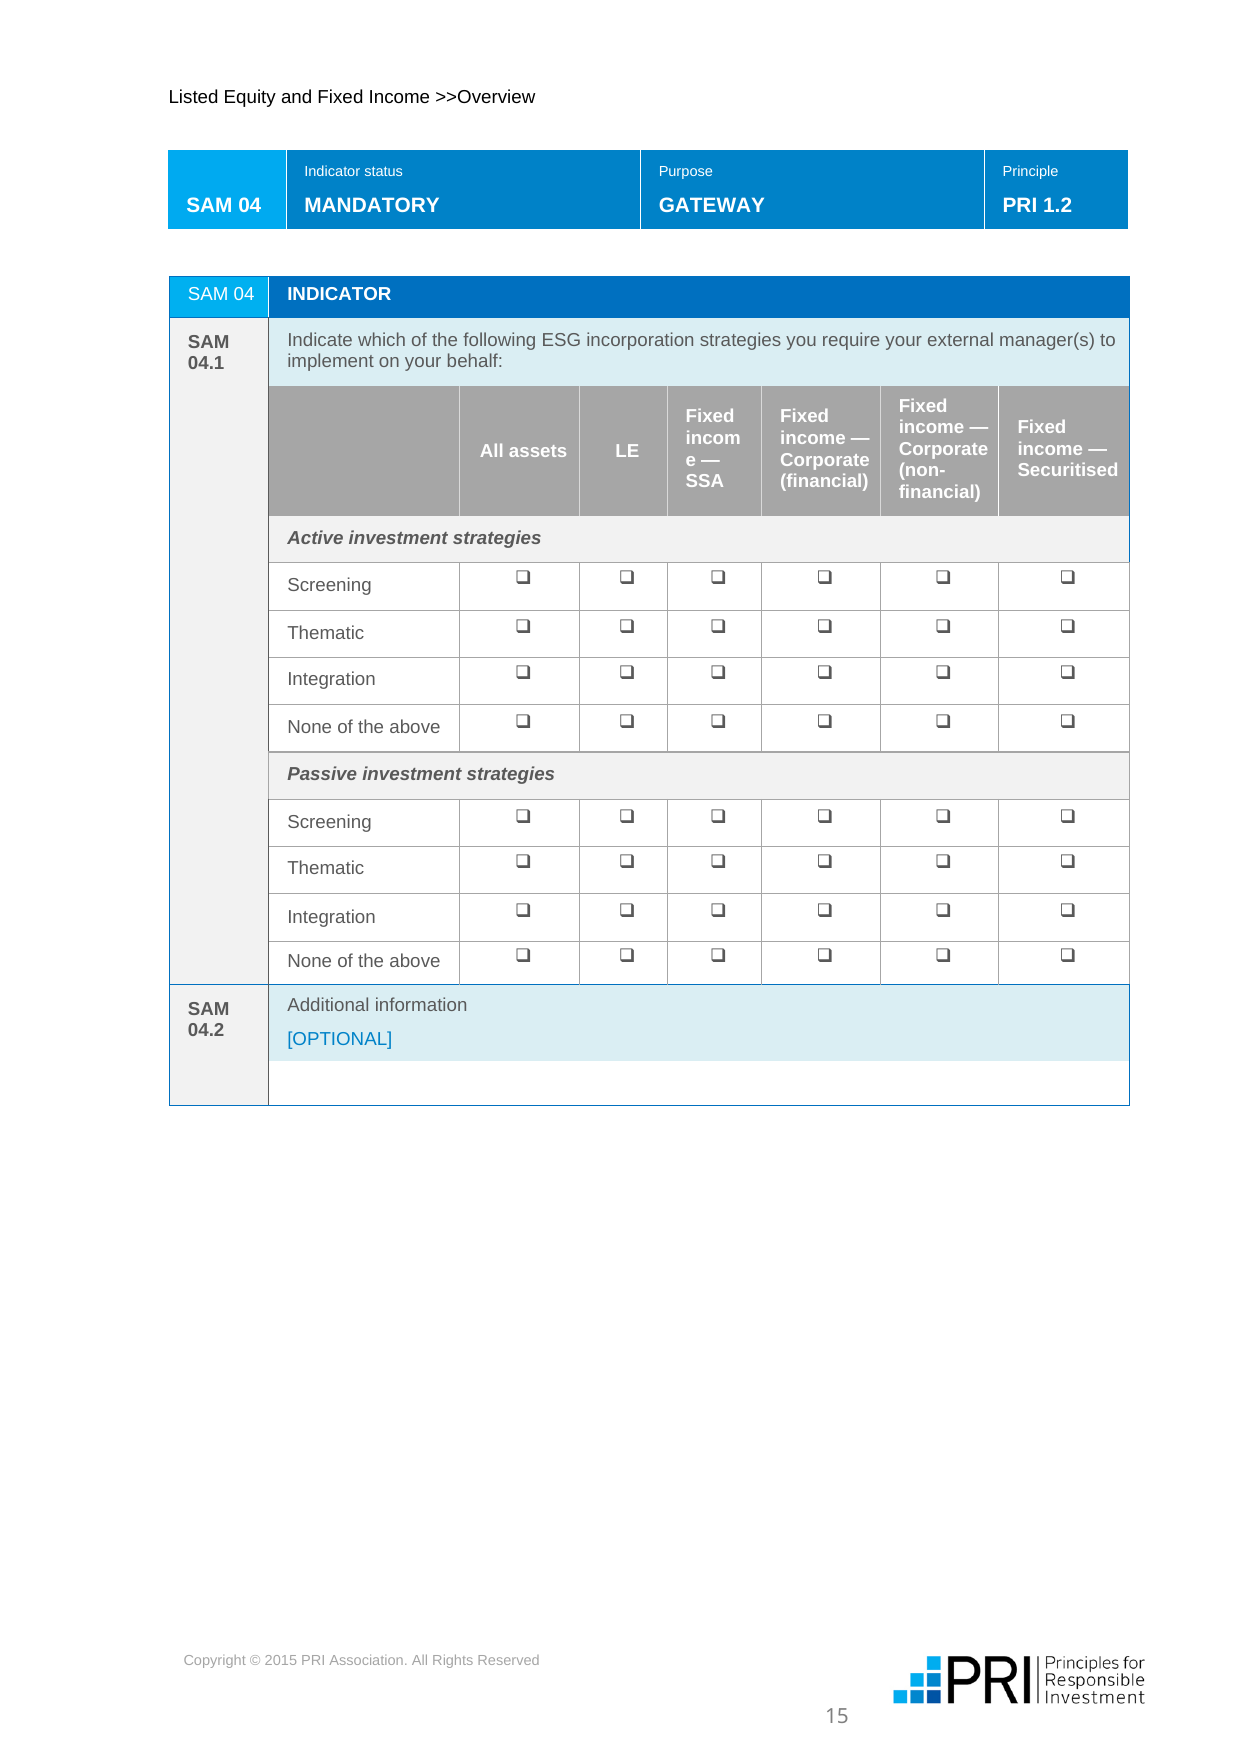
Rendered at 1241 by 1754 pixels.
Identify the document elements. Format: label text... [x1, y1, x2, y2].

table_cell Active investment strategies [269, 516, 1129, 562]
table_cell [999, 658, 1129, 704]
table_cell [668, 658, 761, 704]
table_cell [999, 611, 1129, 657]
table_cell [668, 705, 761, 751]
table_cell [881, 942, 998, 984]
table_cell Thematic [269, 611, 459, 657]
table_cell [460, 705, 579, 751]
table_cell Screening [269, 800, 459, 846]
table_cell SAM 04 [168, 186, 286, 229]
table_cell [580, 847, 667, 893]
table_cell MANDATORY [287, 186, 640, 229]
table_cell Fixed income —Securitised [999, 386, 1129, 515]
table_cell Indicate which of the following ESG incorporation strategies you require your external manager(s) to implement on your behalf: [269, 318, 1129, 386]
table_cell [881, 563, 998, 609]
table_header Indicator status [287, 150, 640, 186]
table_cell [762, 847, 880, 893]
table_cell Thematic [269, 847, 459, 893]
table_cell [881, 800, 998, 846]
table_cell [881, 847, 998, 893]
table_header SAM 04 [170, 277, 268, 317]
table_cell [762, 563, 880, 609]
table_cell LE [580, 386, 667, 515]
table_cell [170, 386, 268, 984]
table_cell [999, 847, 1129, 893]
table_cell [580, 611, 667, 657]
table_cell [460, 800, 579, 846]
table_cell None of the above [269, 705, 459, 751]
table_cell All assets [460, 386, 579, 515]
table_cell [580, 942, 667, 984]
table_cell [269, 1061, 1129, 1105]
table_cell [460, 611, 579, 657]
table_cell None of the above [269, 942, 459, 984]
table_cell [762, 658, 880, 704]
table_cell [580, 563, 667, 609]
table_cell Integration [269, 658, 459, 704]
table_cell [269, 386, 459, 515]
table_cell [881, 705, 998, 751]
table_cell [580, 705, 667, 751]
table_cell [881, 658, 998, 704]
table_cell [668, 800, 761, 846]
table_cell Fixed income —SSA [668, 386, 761, 515]
table_cell [668, 847, 761, 893]
table_header Purpose [641, 150, 984, 186]
table_header [168, 150, 286, 186]
table_cell [999, 894, 1129, 941]
table_cell Fixed income —Corporate (financial) [762, 386, 880, 515]
table_cell [460, 894, 579, 941]
table_cell [762, 942, 880, 984]
table_header Principle [985, 150, 1128, 186]
table_cell [580, 658, 667, 704]
table_cell [999, 800, 1129, 846]
table_cell [762, 705, 880, 751]
table_cell [881, 611, 998, 657]
table_cell GATEWAY [641, 186, 984, 229]
table_cell [668, 611, 761, 657]
table_cell [999, 563, 1129, 609]
table_cell [668, 942, 761, 984]
table_cell SAM 04.1 [170, 318, 268, 386]
picture [387, 1031, 391, 1049]
table_header INDICATOR [269, 277, 1129, 317]
picture [857, 1572, 1222, 1754]
table_cell [999, 705, 1129, 751]
table_cell [881, 894, 998, 941]
table_cell [762, 894, 880, 941]
table_cell [580, 894, 667, 941]
table_cell [762, 611, 880, 657]
table_cell [668, 563, 761, 609]
table_cell Additional information [Optional] [269, 985, 1129, 1061]
table_cell [460, 942, 579, 984]
table_cell [762, 800, 880, 846]
table_cell [460, 563, 579, 609]
table_cell [460, 658, 579, 704]
table_cell [580, 800, 667, 846]
table_cell PRI 1.2 [985, 186, 1128, 229]
table_cell Screening [269, 563, 459, 609]
table_cell [668, 894, 761, 941]
table_cell [999, 942, 1129, 984]
table_cell [460, 847, 579, 893]
table_cell Integration [269, 894, 459, 941]
table_cell Passive investment strategies [269, 753, 1129, 799]
table_cell Fixed income —Corporate (non-financial) [881, 386, 998, 515]
table_cell SAM 04.2 [170, 985, 268, 1105]
